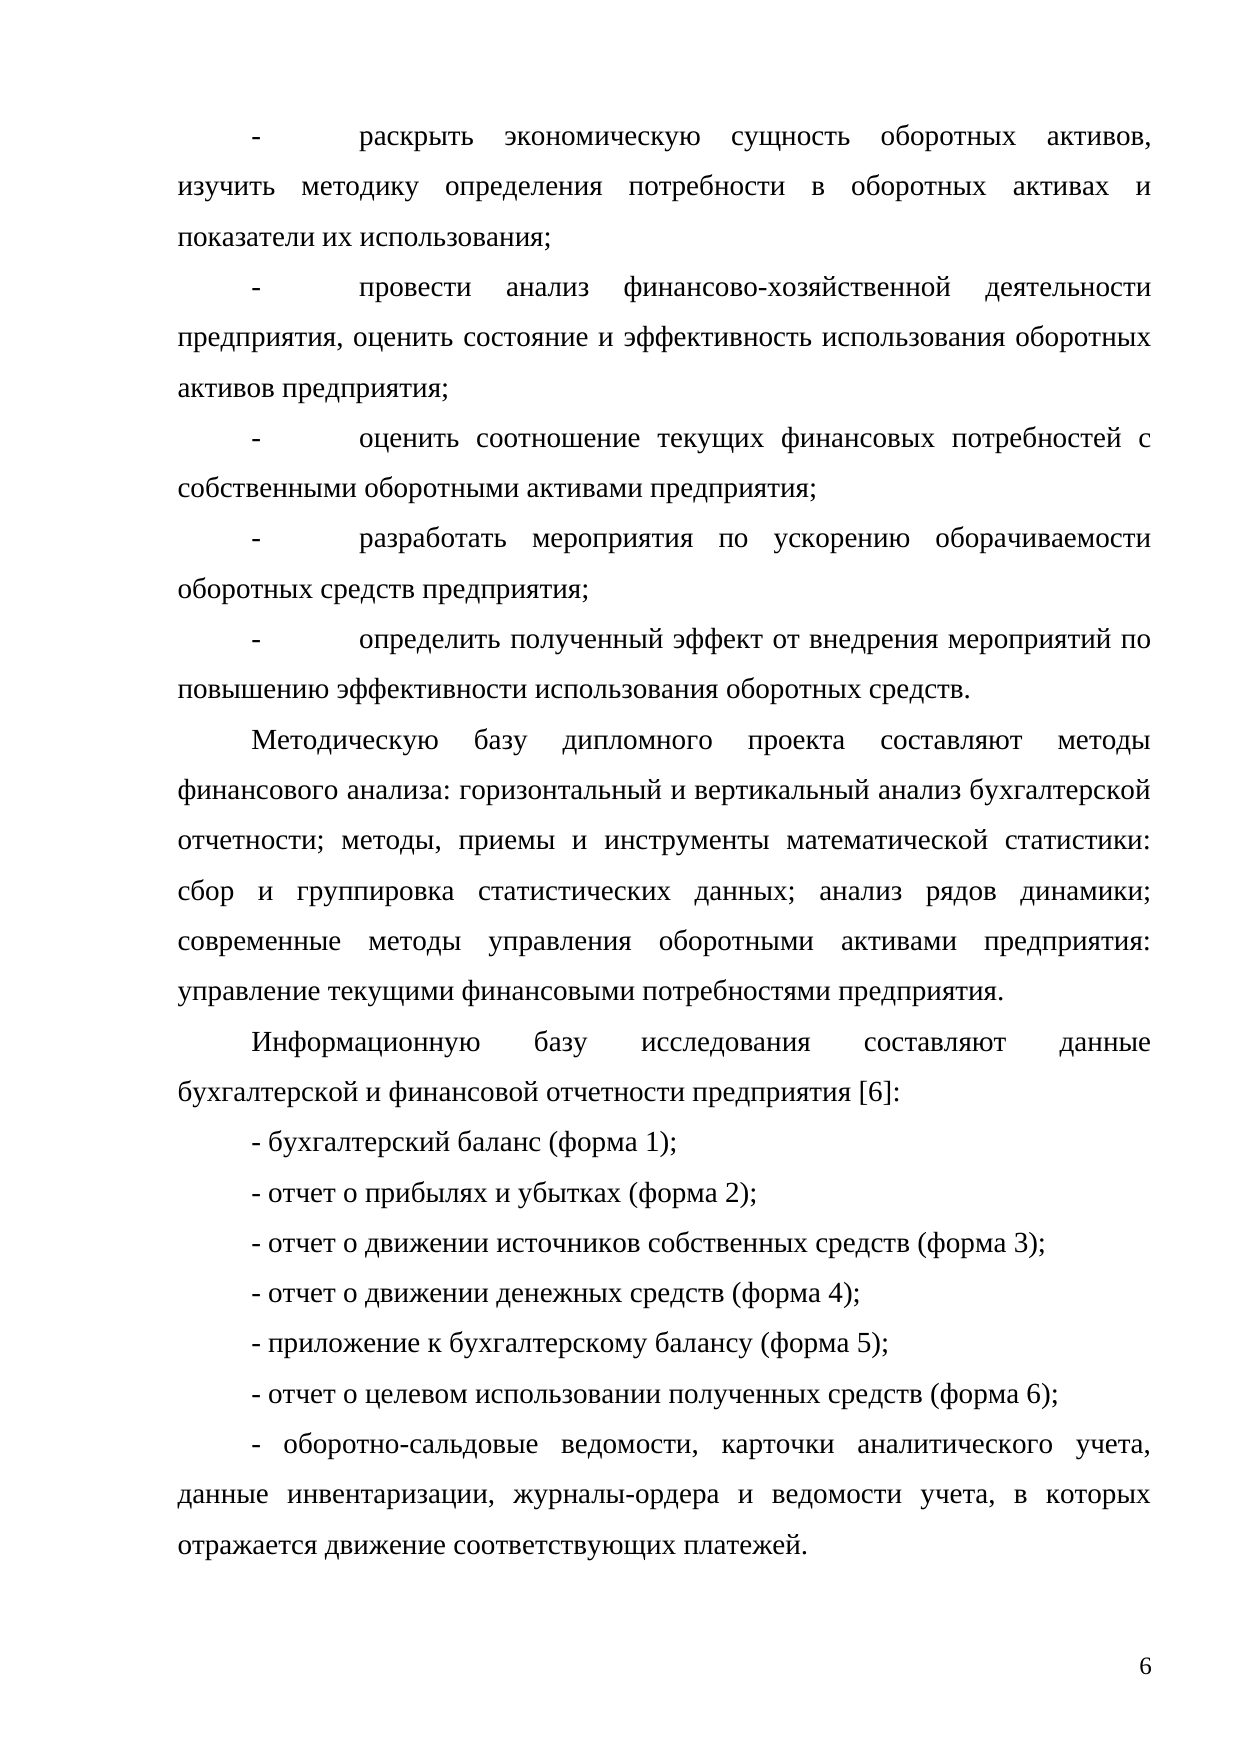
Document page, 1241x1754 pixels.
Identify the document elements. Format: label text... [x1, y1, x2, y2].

text - бухгалтерский баланс (форма 1); [177, 1124, 1152, 1158]
list определить полученный эффект от внедрения мероприятий по повышению эффективности использования оборотных средств. [177, 621, 1152, 705]
list разработать мероприятия по ускорению оборачиваемости оборотных средств предприятия; [177, 521, 1152, 604]
list провести анализ финансово-хозяйственной деятельности предприятия, оценить состояние и эффективность использования оборотных активов предприятия; [177, 269, 1152, 403]
text Информационную базу исследования составляют данные бухгалтерской и финансовой отчетности предприятия [6]: [177, 1024, 1152, 1108]
text - оборотно-сальдовые ведомости, карточки аналитического учета, данные инвентаризации, журналы-ордера и ведомости учета, в которых отражается движение соответствующих платежей. [177, 1426, 1152, 1560]
list оценить соотношение текущих финансовых потребностей с собственными оборотными активами предприятия; [177, 420, 1152, 504]
list раскрыть экономическую сущность оборотных активов, изучить методику определения потребности в оборотных активах и показатели их использования; [177, 118, 1152, 252]
text - отчет о целевом использовании полученных средств (форма 6); [177, 1376, 1152, 1409]
text Методическую базу дипломного проекта составляют методы финансового анализа: горизонтальный и вертикальный анализ бухгалтерской отчетности; методы, приемы и инструменты математической статистики: сбор и группировка статистических данных; анализ рядов динамики; современные методы управления оборотными активами предприятия: управление текущими финансовыми потребностями предприятия. [177, 722, 1152, 1007]
text - отчет о прибылях и убытках (форма 2); [177, 1175, 1152, 1208]
text - отчет о движении источников собственных средств (форма 3); [177, 1225, 1152, 1258]
text - приложение к бухгалтерскому балансу (форма 5); [177, 1326, 1152, 1359]
text - отчет о движении денежных средств (форма 4); [177, 1275, 1152, 1309]
